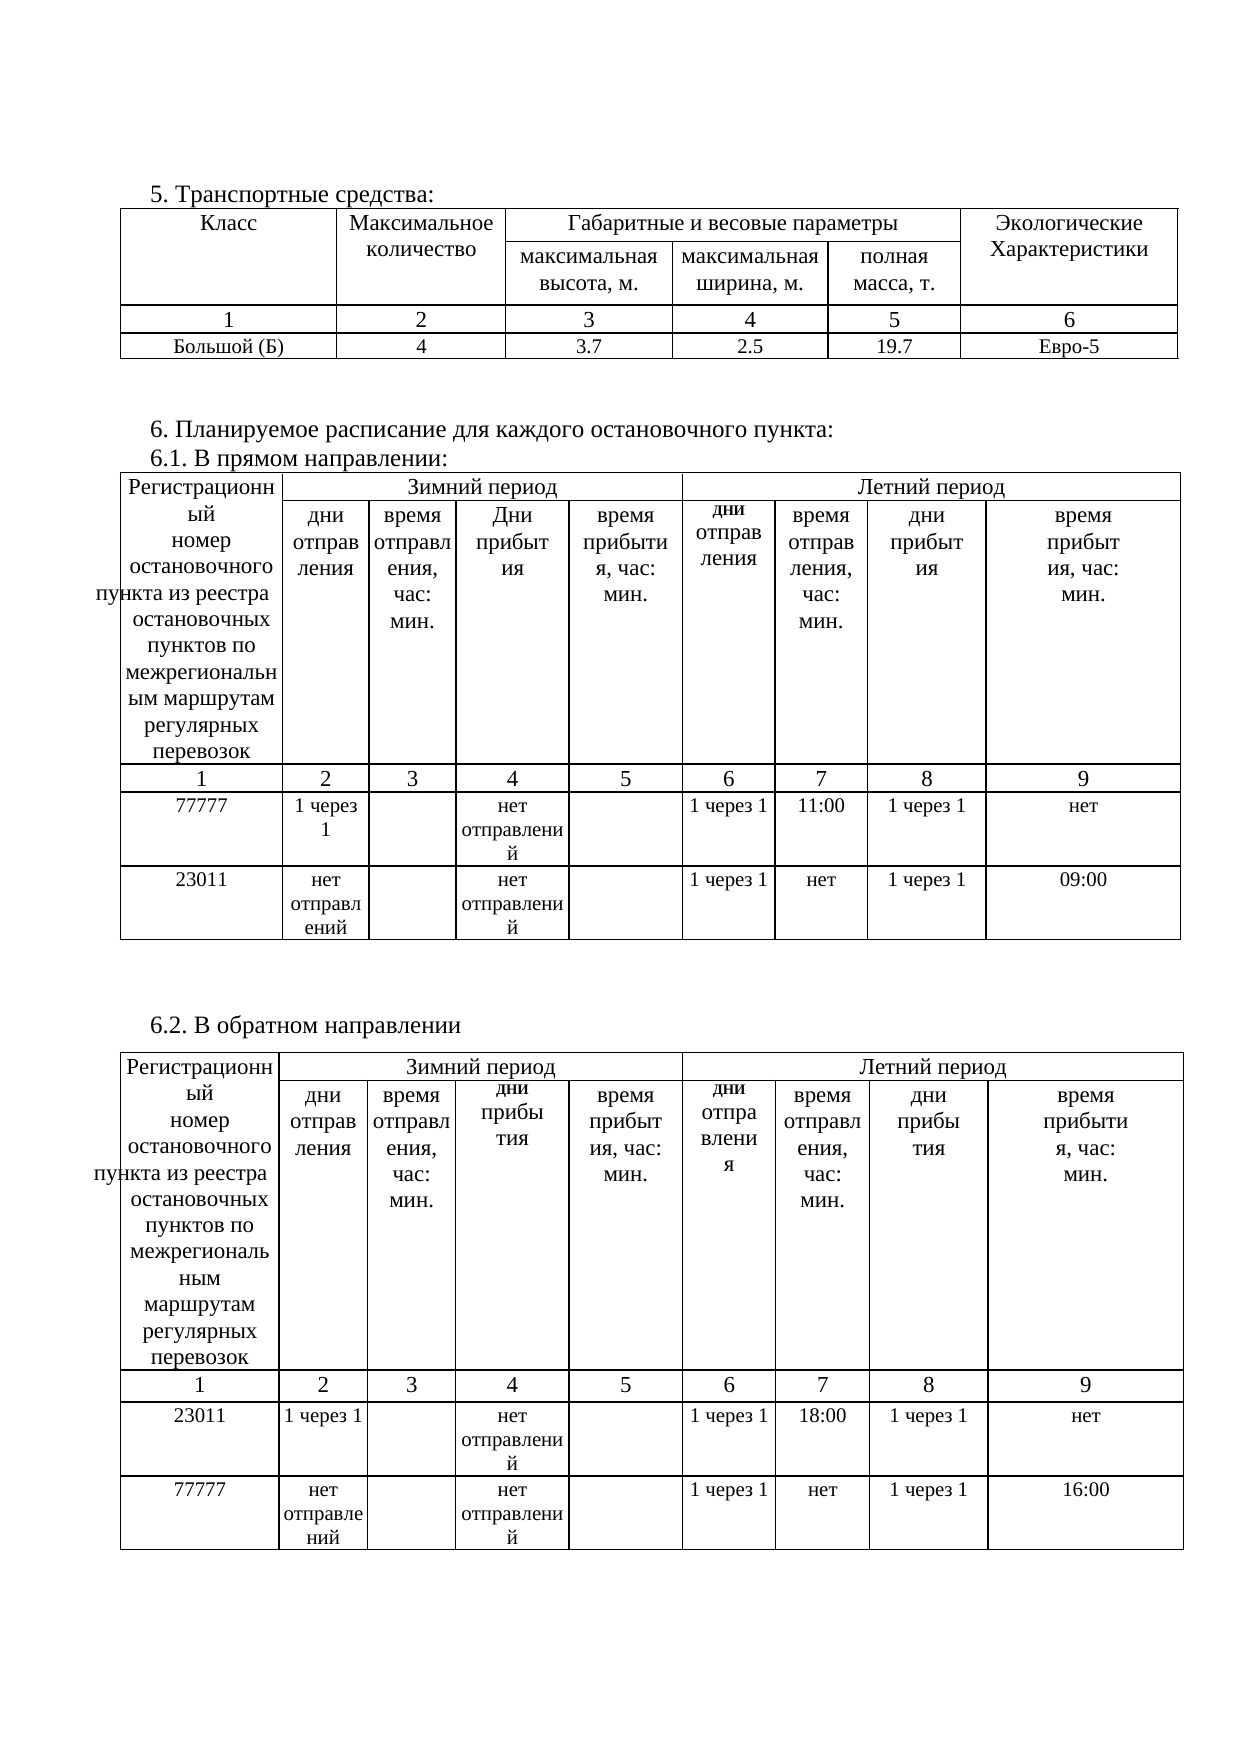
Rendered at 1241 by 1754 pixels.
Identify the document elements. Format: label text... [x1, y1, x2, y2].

table_cell 18:00 [776, 1403, 869, 1475]
table_cell нет отправлений [456, 1477, 568, 1549]
table_cell 5 [829, 306, 960, 332]
table_cell нет [987, 793, 1180, 865]
table_header Регистрационный номер остановочного пункта из реестра остановочных пунктов по межрегиональным маршрутам регулярных перевозок [121, 473, 282, 763]
table_cell 4 [456, 1371, 568, 1401]
table_cell нет отправлений [280, 1477, 367, 1549]
table_cell Евро-5 [961, 334, 1177, 358]
table_cell 1 [121, 1371, 278, 1401]
table_cell время отправ ления, час: мин. [776, 501, 867, 763]
table_cell 1 через 1 [683, 793, 774, 865]
table_cell дни прибы тия [870, 1081, 987, 1369]
table_header Зимний период [280, 1053, 682, 1079]
table_cell 2 [280, 1371, 367, 1401]
table_cell 4 [337, 334, 505, 358]
table_cell 7 [776, 765, 867, 791]
table_cell 19.7 [829, 334, 960, 358]
table_cell нет [776, 867, 867, 939]
table_header Зимний период [283, 473, 682, 500]
table_cell 16:00 [989, 1477, 1183, 1549]
table_cell [368, 1403, 455, 1475]
table_cell [570, 867, 682, 939]
table_cell время прибыти я, час: мин. [989, 1081, 1183, 1369]
table_cell 9 [987, 765, 1180, 791]
table_cell 77777 [121, 1477, 278, 1549]
table_cell 6 [961, 306, 1177, 332]
table_cell [570, 1477, 682, 1549]
text 5. Транспортные средства: [150, 179, 1090, 207]
table_cell 5 [570, 765, 682, 791]
table_cell ДНИ прибы тия [456, 1081, 568, 1369]
table_cell 2.5 [673, 334, 827, 358]
table_header Экологические Характеристики [961, 209, 1177, 304]
table_header Максимальное количество [337, 209, 505, 304]
table_header Класс [121, 209, 336, 304]
table_cell 8 [870, 1371, 987, 1401]
table_header Габаритные и весовые параметры [506, 209, 960, 241]
table_cell 1 через 1 [868, 867, 985, 939]
table_cell ДНИ отправ ления [683, 501, 774, 763]
table_cell [370, 793, 455, 865]
table_cell нет отправлений [457, 793, 568, 865]
table_cell Дни прибыт ия [457, 501, 568, 763]
table_cell максимальная высота, м. [506, 242, 672, 304]
table_cell ДНИ отпра влени я [683, 1081, 775, 1369]
table_cell дни прибыт ия [868, 501, 985, 763]
table_cell 4 [457, 765, 568, 791]
table_cell 23011 [121, 1403, 278, 1475]
table_cell время отправл ения, час: мин. [776, 1081, 869, 1369]
table_header Летний период [683, 473, 1180, 500]
table_cell 1 через 1 [870, 1477, 987, 1549]
table_cell 3.7 [506, 334, 672, 358]
table_cell дни отправ ления [283, 501, 368, 763]
table_cell [570, 1403, 682, 1475]
table_cell нет [776, 1477, 869, 1549]
table_cell 4 [673, 306, 827, 332]
table_cell 1 через 1 [870, 1403, 987, 1475]
table_cell 3 [506, 306, 672, 332]
table_cell 77777 [121, 793, 282, 865]
table_cell 3 [370, 765, 455, 791]
text 6.2. В обратном направлении [150, 1010, 1090, 1039]
table_cell 6 [683, 765, 774, 791]
table_header Регистрационный номер остановочного пункта из реестра остановочных пунктов по межрегиональным маршрутам регулярных перевозок [121, 1053, 278, 1369]
table_cell 5 [570, 1371, 682, 1401]
table_cell 1 через 1 [283, 793, 368, 865]
table_cell нет отправлений [456, 1403, 568, 1475]
table_cell 11:00 [776, 793, 867, 865]
table_cell 7 [776, 1371, 869, 1401]
table_cell время отправл ения, час: мин. [370, 501, 455, 763]
table_cell Большой (Б) [121, 334, 336, 358]
table_cell [368, 1477, 455, 1549]
table_cell время прибыт ия, час: мин. [987, 501, 1180, 763]
table_cell 2 [283, 765, 368, 791]
table_cell 1 [121, 306, 336, 332]
table_cell 2 [337, 306, 505, 332]
table_cell 1 [121, 765, 282, 791]
table_cell 3 [368, 1371, 455, 1401]
table_cell 1 через 1 [683, 1477, 775, 1549]
table_cell нет [989, 1403, 1183, 1475]
table_cell 1 через 1 [683, 867, 774, 939]
table_cell 23011 [121, 867, 282, 939]
table_cell 1 через 1 [683, 1403, 775, 1475]
table_cell максимальная ширина, м. [673, 242, 827, 304]
table_cell [370, 867, 455, 939]
text 6.1. В прямом направлении: [150, 443, 1090, 472]
text 6. Планируемое расписание для каждого остановочного пункта: [150, 414, 1090, 443]
table_cell [570, 793, 682, 865]
table_cell полная масса, т. [829, 242, 960, 304]
table_cell время отправл ения, час: мин. [368, 1081, 455, 1369]
table_cell 9 [989, 1371, 1183, 1401]
table_cell 6 [683, 1371, 775, 1401]
table_cell 1 через 1 [280, 1403, 367, 1475]
table_cell нет отправлений [457, 867, 568, 939]
table_cell нет отправлений [283, 867, 368, 939]
table_cell дни отправ ления [280, 1081, 367, 1369]
table_cell 09:00 [987, 867, 1180, 939]
table_cell время прибыти я, час: мин. [570, 501, 682, 763]
table_header Летний период [683, 1053, 1183, 1079]
table_cell 8 [868, 765, 985, 791]
table_cell время прибыт ия, час: мин. [570, 1081, 682, 1369]
table_cell 1 через 1 [868, 793, 985, 865]
